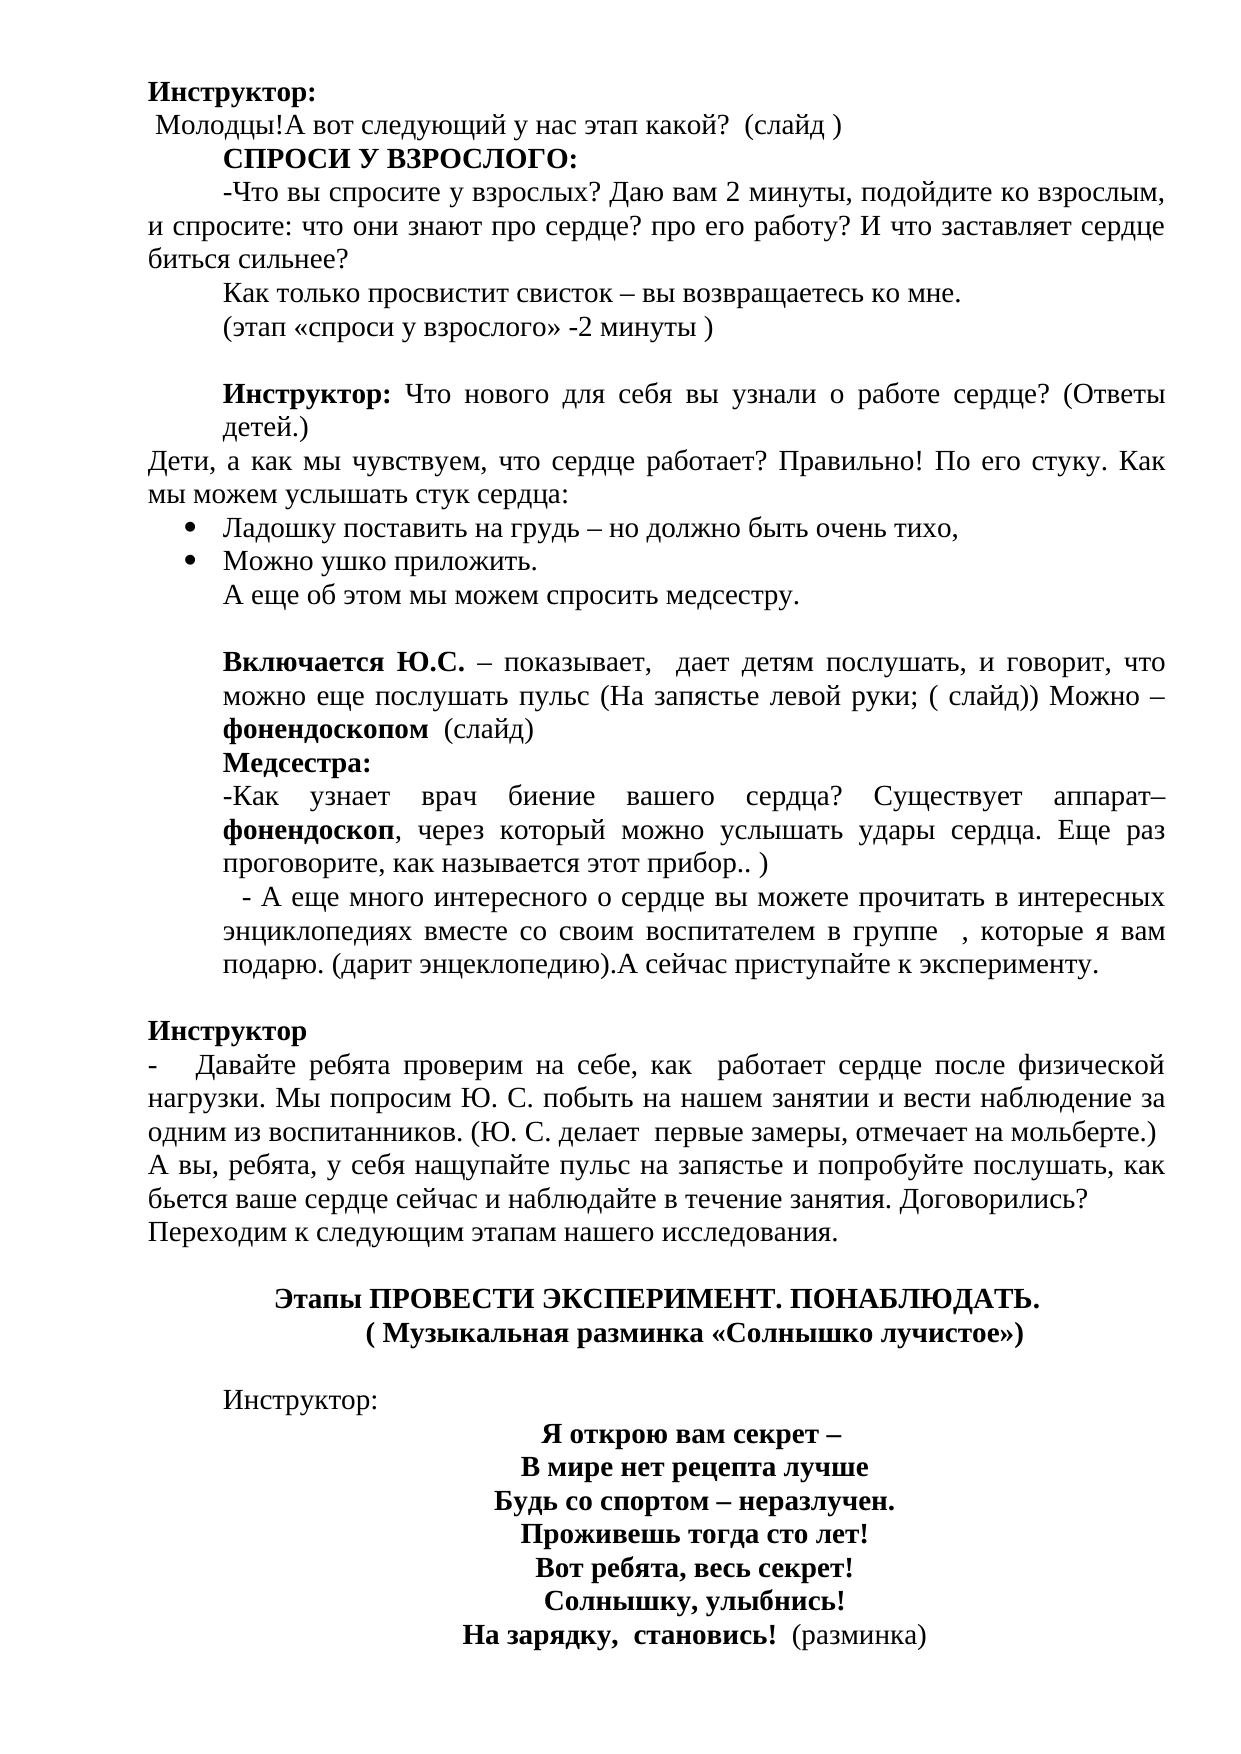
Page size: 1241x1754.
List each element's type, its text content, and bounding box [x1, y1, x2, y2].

list А вы, ребята, у себя нащупайте пульс на запястье и попробуйте послушать, как бьется ваше сердце сейчас и наблюдайте в течение занятия. Договорились? [148, 1147, 1167, 1214]
list -Что вы спросите у взрослых? Даю вам 2 минуты, подойдите ко взрослым, и спросите: что они знают про сердце? про его работу? И что заставляет сердце биться сильнее? [148, 174, 1167, 275]
list Ладошку поставить на грудь – но должно быть очень тихо, [185, 510, 1167, 543]
text - Давайте ребята проверим на себе, как работает сердце после физической нагрузки. Мы попросим Ю. С. побыть на нашем занятии и вести наблюдение за одним из воспитанников. (Ю. С. делает первые замеры, отмечает на мольберте.) [148, 1047, 1167, 1147]
text Инструктор: [148, 74, 1167, 107]
list Инструктор: [223, 1382, 1167, 1416]
list (этап «спроси у взрослого» -2 минуты ) [223, 309, 1167, 342]
text Молодцы!А вот следующий у нас этап какой? (слайд ) [148, 107, 1167, 141]
text Дети, а как мы чувствуем, что сердце работает? Правильно! По его стуку. Как мы можем услышать стук сердца: [148, 443, 1167, 510]
list -Как узнает врач биение вашего сердца? Существует аппарат– фонендоскоп, через который можно услышать удары сердца. Еще раз проговорите, как называется этот прибор.. ) [223, 778, 1167, 879]
list СПРОСИ У ВЗРОСЛОГО: [223, 141, 1167, 174]
list А еще об этом мы можем спросить медсестру. [223, 577, 1167, 611]
text Инструктор [148, 1013, 1167, 1047]
list ( Музыкальная разминка «Солнышко лучистое») [223, 1315, 1167, 1349]
list - А еще много интересного о сердце вы можете прочитать в интересных энциклопедиях вместе со своим воспитателем в группе , которые я вам подарю. (дарит энцеклопедию).А сейчас приступайте к эксперименту. [223, 879, 1167, 980]
list Как только просвистит свисток – вы возвращаетесь ко мне. [148, 275, 1167, 309]
list Медсестра: [223, 745, 1167, 778]
list Я открою вам секрет – В мире нет рецепта лучше Будь со спортом – неразлучен. Проживешь тогда сто лет! Вот ребята, весь секрет! Солнышку, улыбнись! На зарядку, становись! (разминка) [223, 1416, 1167, 1651]
list Инструктор: Что нового для себя вы узнали о работе сердце? (Ответы детей.) [223, 376, 1167, 443]
text Этапы ПРОВЕСТИ ЭКСПЕРИМЕНТ. ПОНАБЛЮДАТЬ. [148, 1282, 1167, 1315]
list Можно ушко приложить. [185, 543, 1167, 577]
list Переходим к следующим этапам нашего исследования. [148, 1214, 1167, 1248]
list Включается Ю.С. – показывает, дает детям послушать, и говорит, что можно еще послушать пульс (На запястье левой руки; ( слайд)) Можно –фонендоскопом (слайд) [223, 644, 1167, 745]
